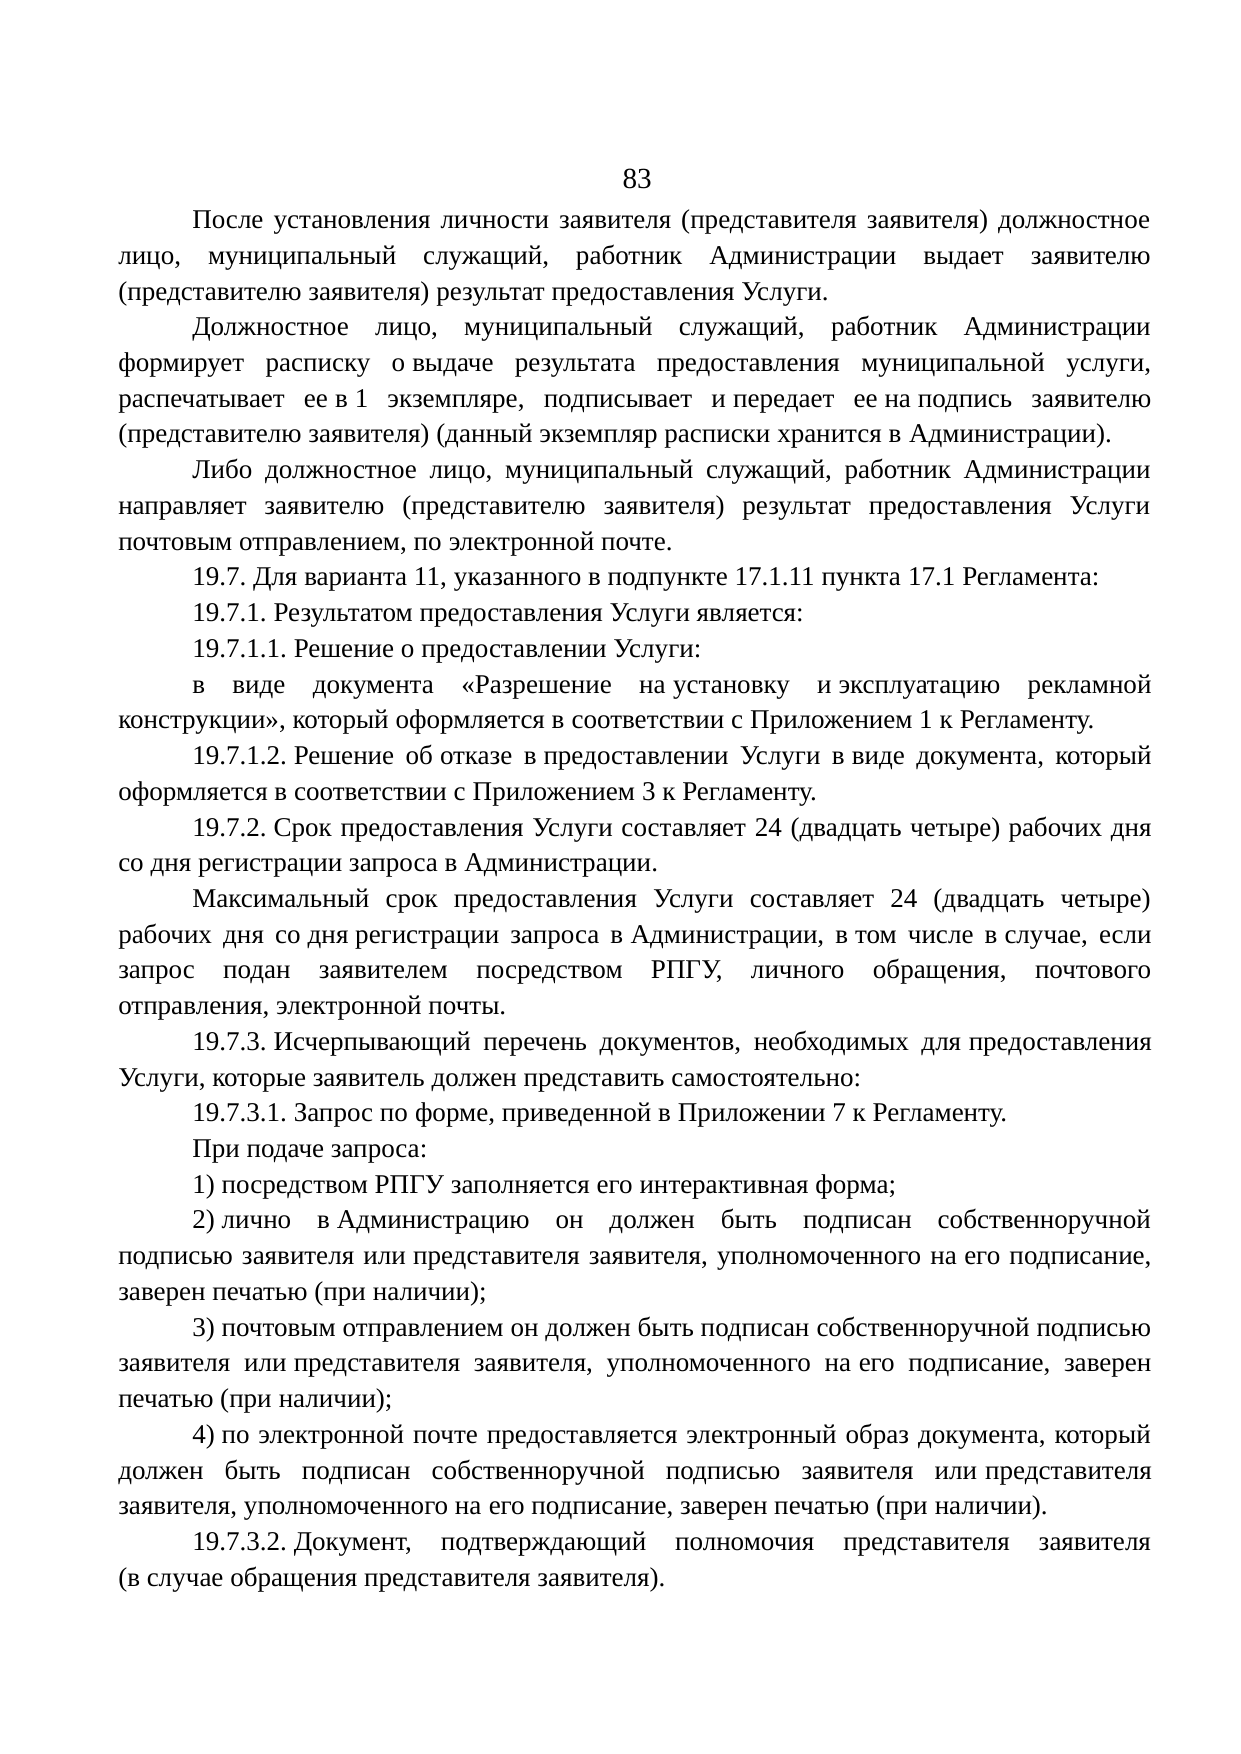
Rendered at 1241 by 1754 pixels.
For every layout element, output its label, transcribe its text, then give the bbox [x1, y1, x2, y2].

text Либо должностное лицо, муниципальный служащий, работник Администрации направляет заявителю (представителю заявителя) результат предоставления Услуги почтовым отправлением, по электронной почте. [118, 453, 1152, 556]
text Должностное лицо, муниципальный служащий, работник Администрации формирует расписку о выдаче результата предоставления муниципальной услуги, распечатывает ее в 1 экземпляре, подписывает и передает ее на подпись заявителю (представителю заявителя) (данный экземпляр расписки хранится в Администрации). [118, 310, 1152, 449]
text 19.7.3.1. Запрос по форме, приведенной в Приложении 7 к Регламенту. [118, 1096, 1152, 1128]
text При подаче запроса: [118, 1132, 1152, 1163]
text 19.7.1. Результатом предоставления Услуги является: [118, 596, 1152, 627]
text Максимальный срок предоставления Услуги составляет 24 (двадцать четыре) рабочих дня со дня регистрации запроса в Администрации, в том числе в случае, если запрос подан заявителем посредством РПГУ, личного обращения, почтового отправления, электронной почты. [118, 882, 1152, 1020]
text 19.7.3. Исчерпывающий перечень документов, необходимых для предоставления Услуги, которые заявитель должен представить самостоятельно: [118, 1025, 1152, 1092]
text 19.7.2. Срок предоставления Услуги составляет 24 (двадцать четыре) рабочих дня со дня регистрации запроса в Администрации. [118, 811, 1152, 877]
text 2) лично в Администрацию он должен быть подписан собственноручной подписью заявителя или представителя заявителя, уполномоченного на его подписание, заверен печатью (при наличии); [118, 1204, 1152, 1306]
text 4) по электронной почте предоставляется электронный образ документа, который должен быть подписан собственноручной подписью заявителя или представителя заявителя, уполномоченного на его подписание, заверен печатью (при наличии). [118, 1418, 1152, 1521]
text в виде документа «Разрешение на установку и эксплуатацию рекламной конструкции», который оформляется в соответствии с Приложением 1 к Регламенту. [118, 668, 1152, 734]
text 3) почтовым отправлением он должен быть подписан собственноручной подписью заявителя или представителя заявителя, уполномоченного на его подписание, заверен печатью (при наличии); [118, 1311, 1152, 1413]
text После установления личности заявителя (представителя заявителя) должностное лицо, муниципальный служащий, работник Администрации выдает заявителю (представителю заявителя) результат предоставления Услуги. [118, 203, 1152, 306]
text 19.7. Для варианта 11, указанного в подпункте 17.1.11 пункта 17.1 Регламента: [118, 561, 1152, 592]
text 19.7.3.2. Документ, подтверждающий полномочия представителя заявителя (в случае обращения представителя заявителя). [118, 1525, 1152, 1592]
text 19.7.1.1. Решение о предоставлении Услуги: [118, 632, 1152, 663]
text 1) посредством РПГУ заполняется его интерактивная форма; [118, 1168, 1152, 1199]
text 19.7.1.2. Решение об отказе в предоставлении Услуги в виде документа, который оформляется в соответствии с Приложением 3 к Регламенту. [118, 739, 1152, 806]
